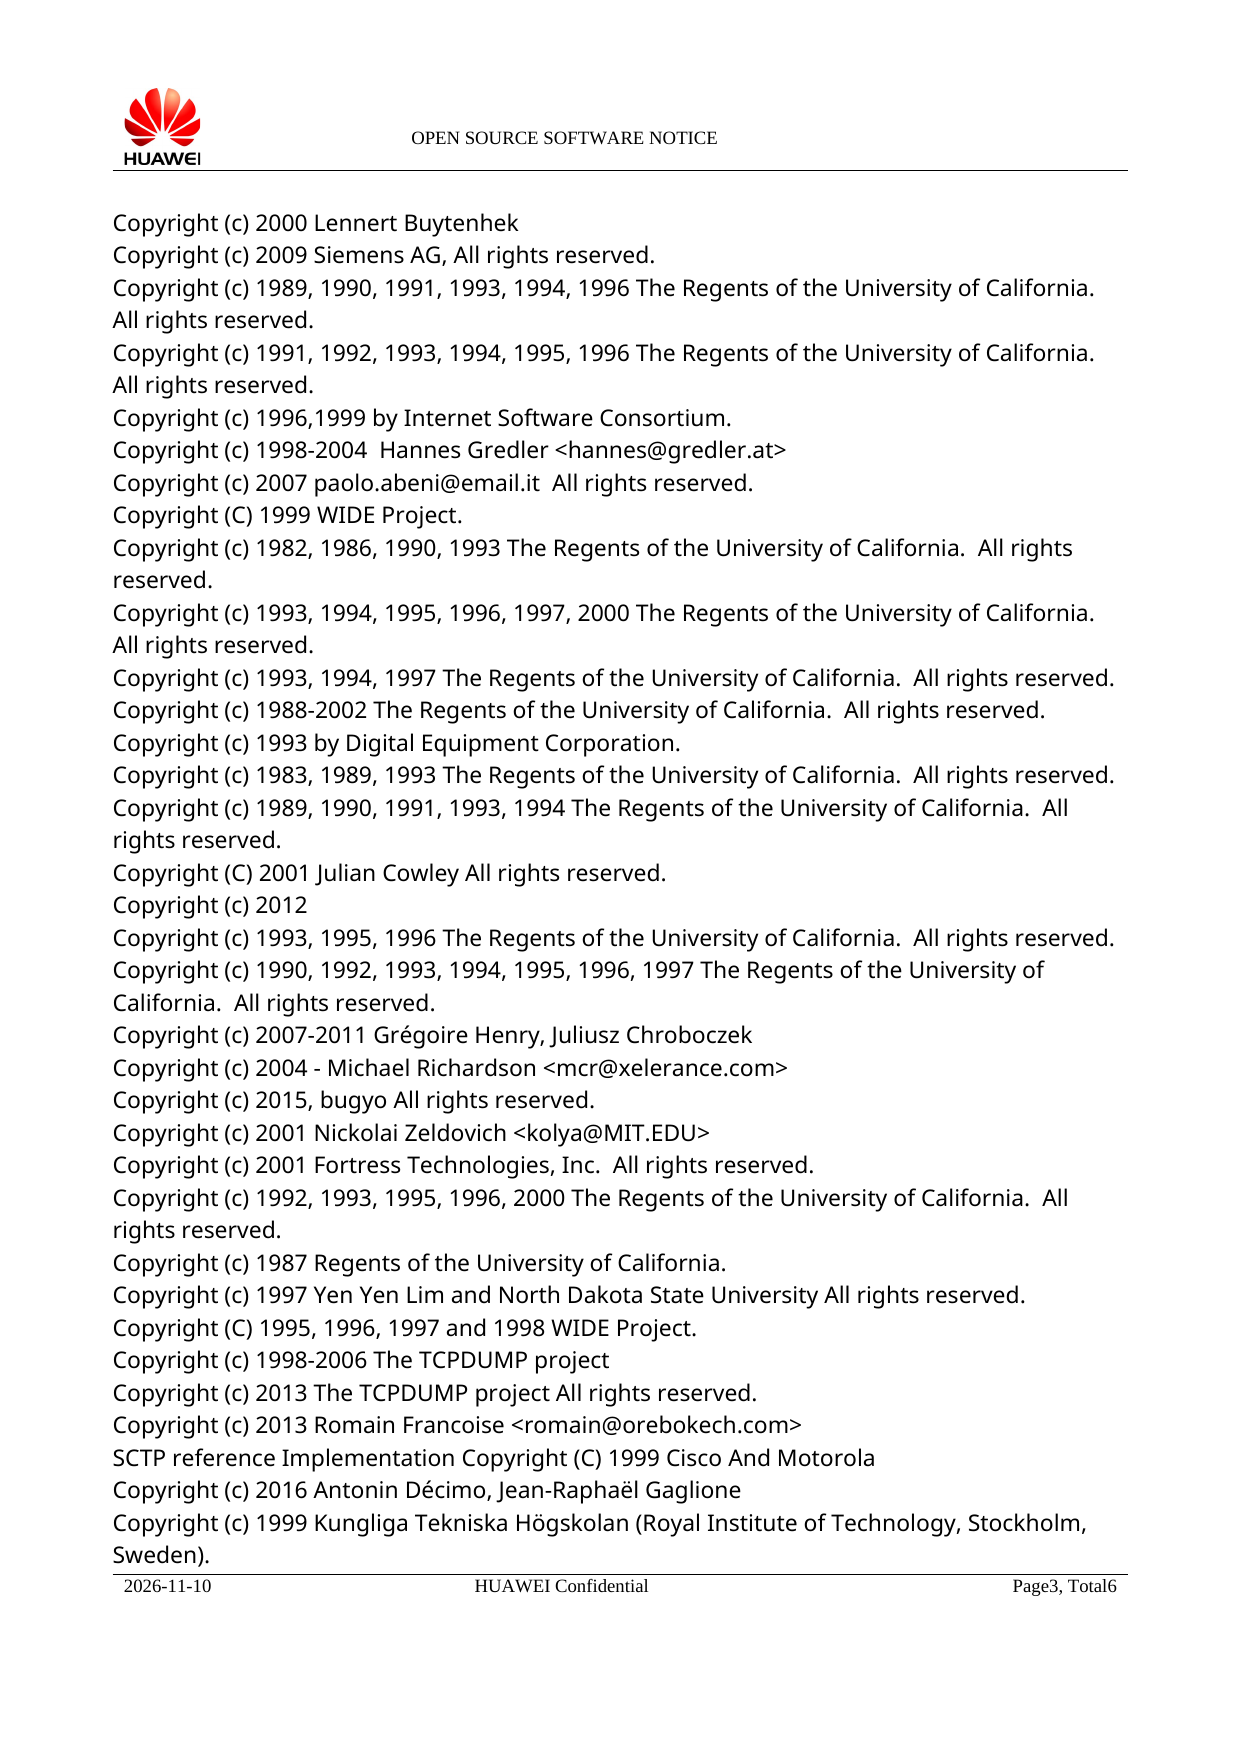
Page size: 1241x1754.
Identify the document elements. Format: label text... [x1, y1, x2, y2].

picture [124, 88, 201, 165]
